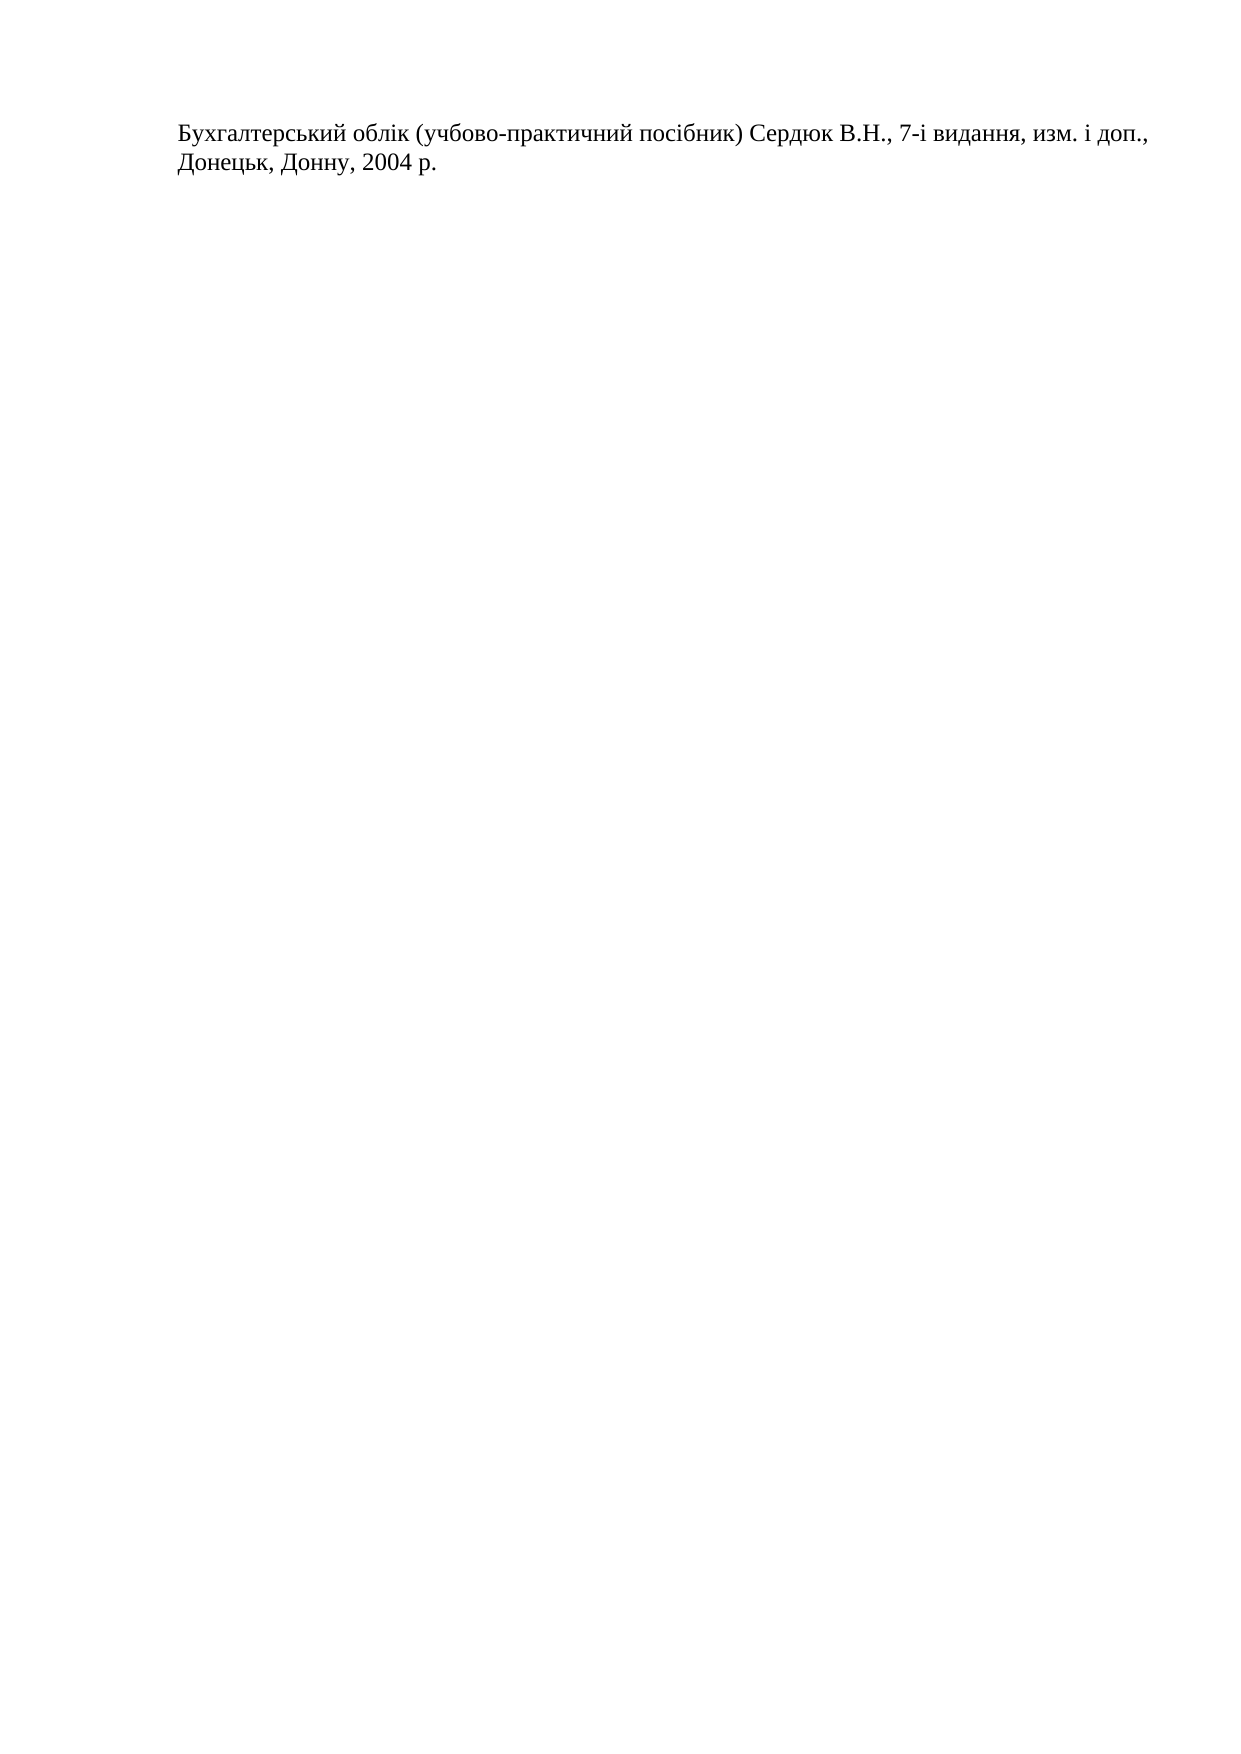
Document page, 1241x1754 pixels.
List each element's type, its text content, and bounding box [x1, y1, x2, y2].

text Бухгалтерський облік (учбово-практичний посібник) Сердюк В.Н., 7-і видання, изм. і доп., Донецьк, Донну, 2004 р. [177, 118, 1152, 176]
